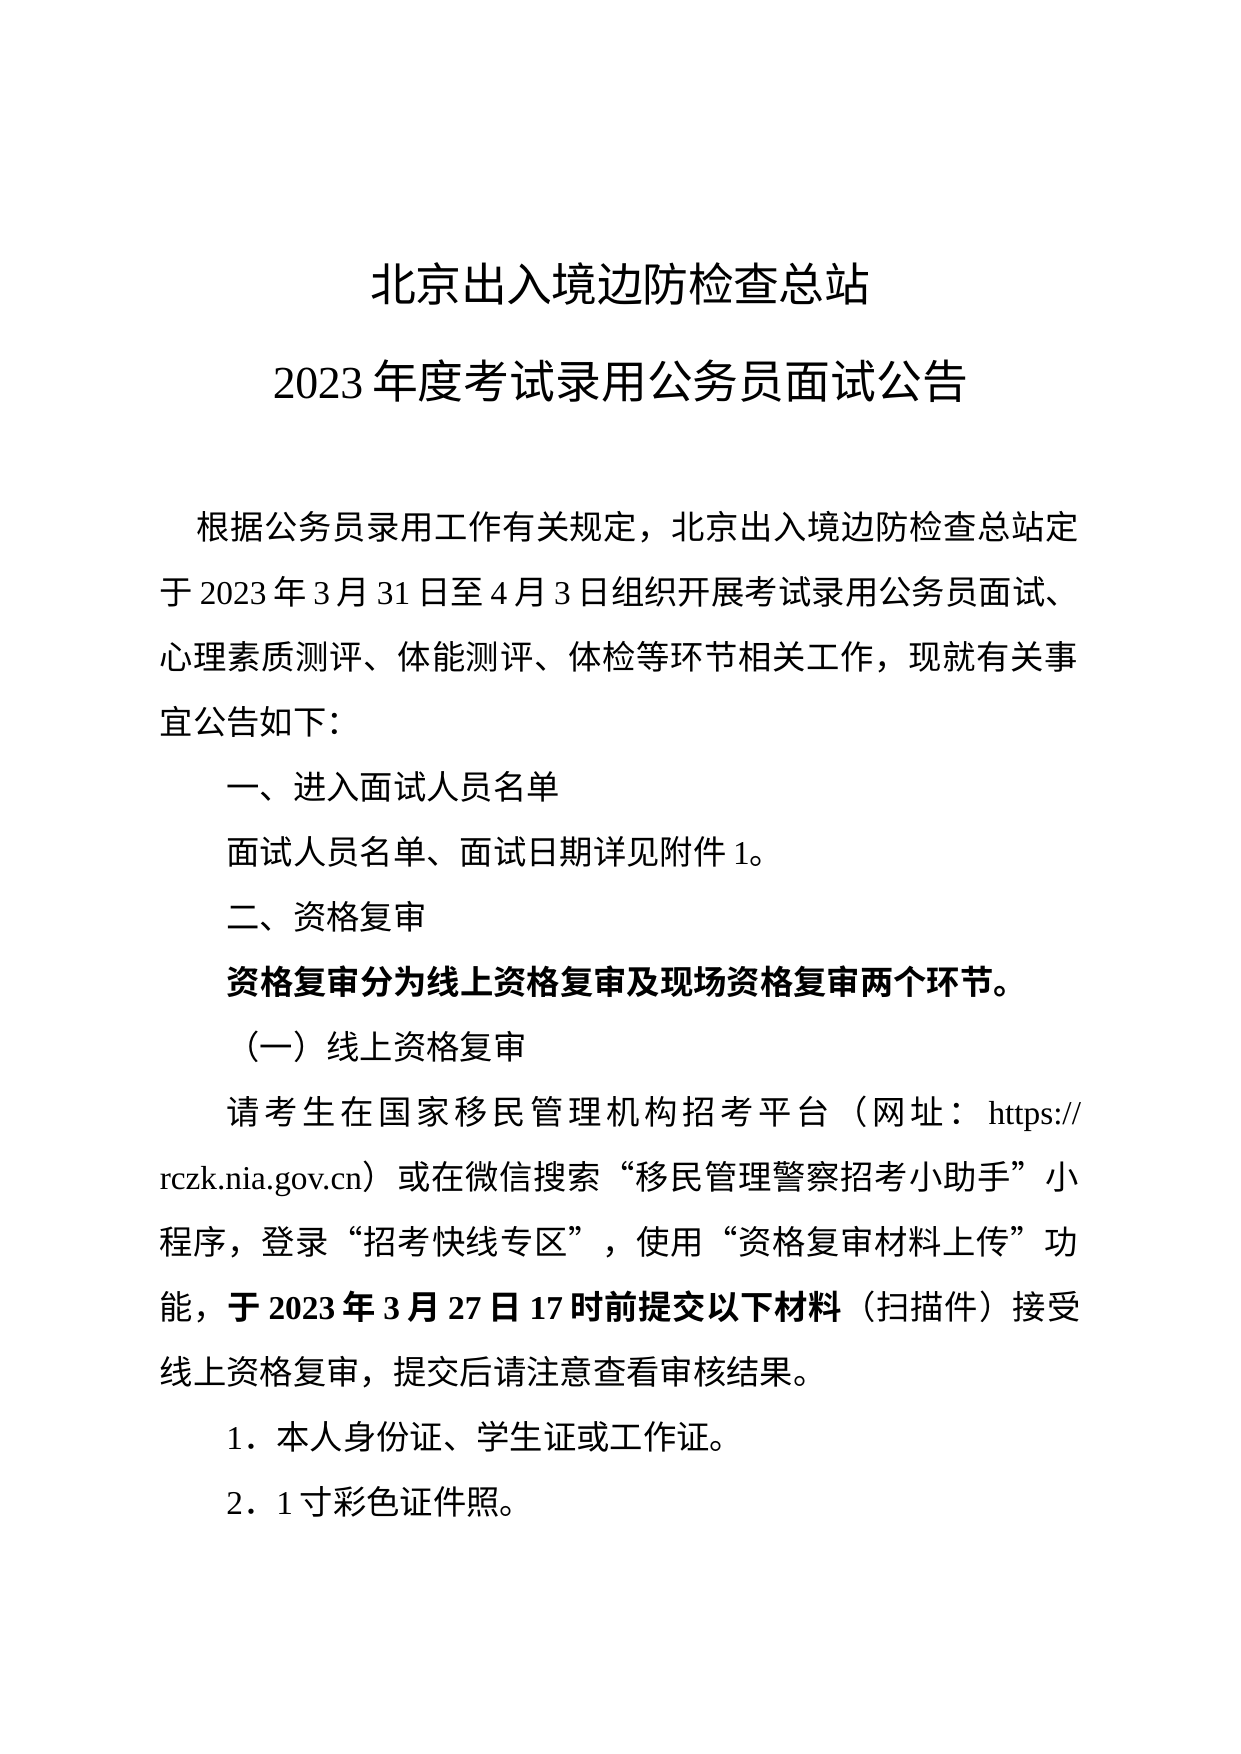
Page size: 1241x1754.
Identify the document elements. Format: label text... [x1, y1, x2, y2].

text 根据公务员录用工作有关规定，北京出入境边防检查总站定于2023年3月31日至4月3日组织开展考试录用公务员面试、心理素质测评、体能测评、体检等环节相关工作，现就有关事宜公告如下： [159, 493, 1081, 753]
text 请考生在国家移民管理机构招考平台（网址：https://rczk.nia.gov.cn）或在微信搜索“移民管理警察招考小助手”小程序，登录“招考快线专区”，使用“资格复审材料上传”功能，于2023年3月27日17时前提交以下材料（扫描件）接受线上资格复审，提交后请注意查看审核结果。 [159, 1078, 1081, 1403]
text 2023年度考试录用公务员面试公告 [159, 330, 1081, 428]
text 2．1寸彩色证件照。 [159, 1468, 1081, 1533]
text 1．本人身份证、学生证或工作证。 [159, 1403, 1081, 1468]
text 资格复审分为线上资格复审及现场资格复审两个环节。 [159, 948, 1081, 1013]
text 一、进入面试人员名单 [159, 753, 1081, 818]
text （一）线上资格复审 [159, 1013, 1081, 1078]
text 北京出入境边防检查总站 [159, 233, 1081, 330]
text 二、资格复审 [159, 883, 1081, 948]
text 面试人员名单、面试日期详见附件1。 [159, 818, 1081, 883]
